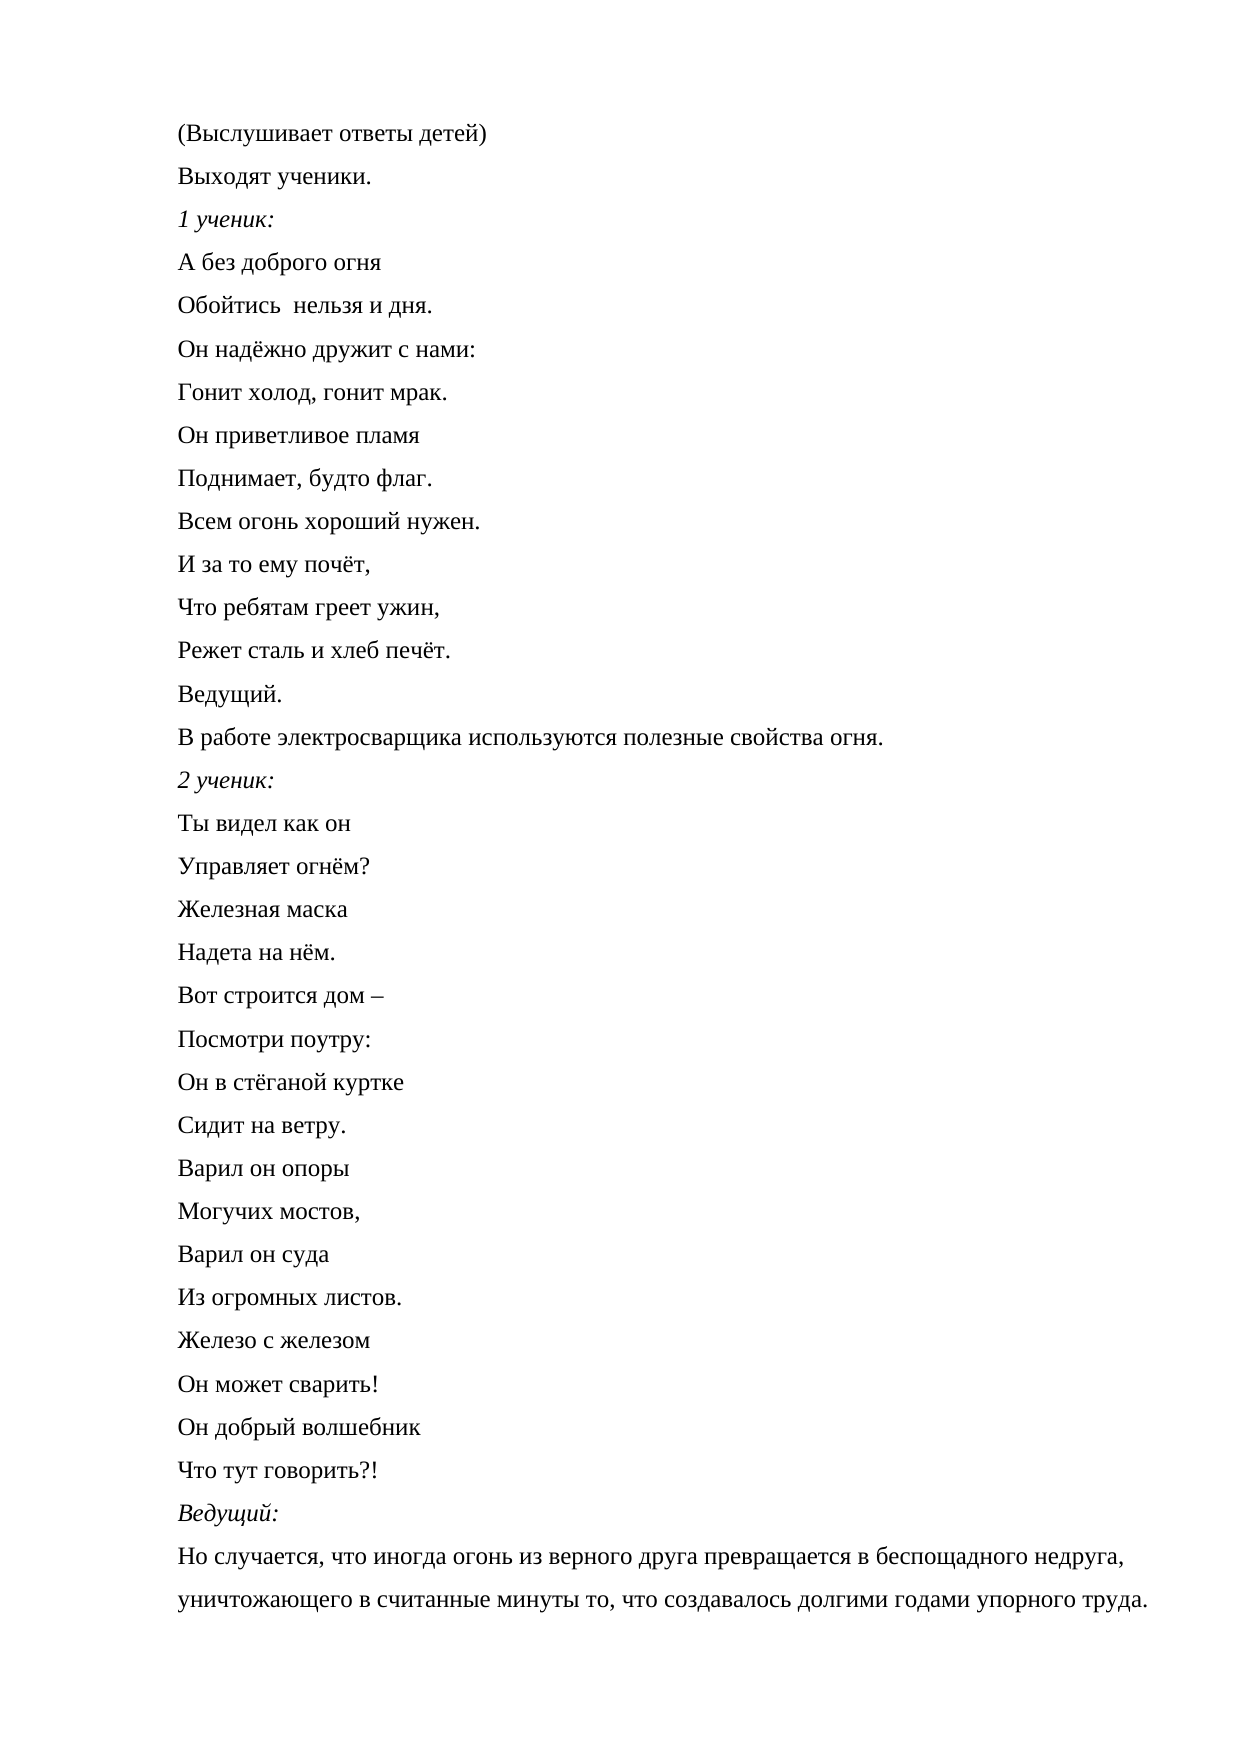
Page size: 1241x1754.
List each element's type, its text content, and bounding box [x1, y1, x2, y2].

text Железная маска [177, 894, 1152, 923]
text (Выслушивает ответы детей) [177, 118, 1152, 147]
text Выходят ученики. [177, 161, 1152, 190]
text Что ребятам греет ужин, [177, 592, 1152, 621]
text Вот строится дом – [177, 981, 1152, 1009]
text Он надёжно дружит с нами: [177, 334, 1152, 362]
text 1 ученик: [177, 204, 1152, 233]
text 2 ученик: [177, 765, 1152, 794]
text Ведущий: [177, 1498, 1152, 1527]
text Из огромных листов. [177, 1282, 1152, 1311]
text Управляет огнём? [177, 851, 1152, 880]
text Он в стёганой куртке [177, 1067, 1152, 1096]
text Надета на нём. [177, 937, 1152, 966]
text Железо с железом [177, 1326, 1152, 1354]
text Он может сварить! [177, 1369, 1152, 1397]
text Варил он суда [177, 1239, 1152, 1268]
text Сидит на ветру. [177, 1110, 1152, 1139]
text Посмотри поутру: [177, 1024, 1152, 1052]
text Что тут говорить?! [177, 1455, 1152, 1484]
text Варил он опоры [177, 1153, 1152, 1182]
text Но случается, что иногда огонь из верного друга превращается в беспощадного недруга, уничтожающего в считанные минуты то, что создавалось долгими годами упорного труда. [177, 1541, 1152, 1613]
text Гонит холод, гонит мрак. [177, 377, 1152, 406]
text Поднимает, будто флаг. [177, 463, 1152, 492]
text Ты видел как он [177, 808, 1152, 837]
text Режет сталь и хлеб печёт. [177, 636, 1152, 664]
text Ведущий. [177, 679, 1152, 707]
text Он добрый волшебник [177, 1412, 1152, 1441]
text И за то ему почёт, [177, 549, 1152, 578]
text Всем огонь хороший нужен. [177, 506, 1152, 535]
text В работе электросварщика используются полезные свойства огня. [177, 722, 1152, 751]
text А без доброго огня [177, 247, 1152, 276]
text Могучих мостов, [177, 1196, 1152, 1225]
text Он приветливое пламя [177, 420, 1152, 449]
text Обойтись нельзя и дня. [177, 291, 1152, 319]
